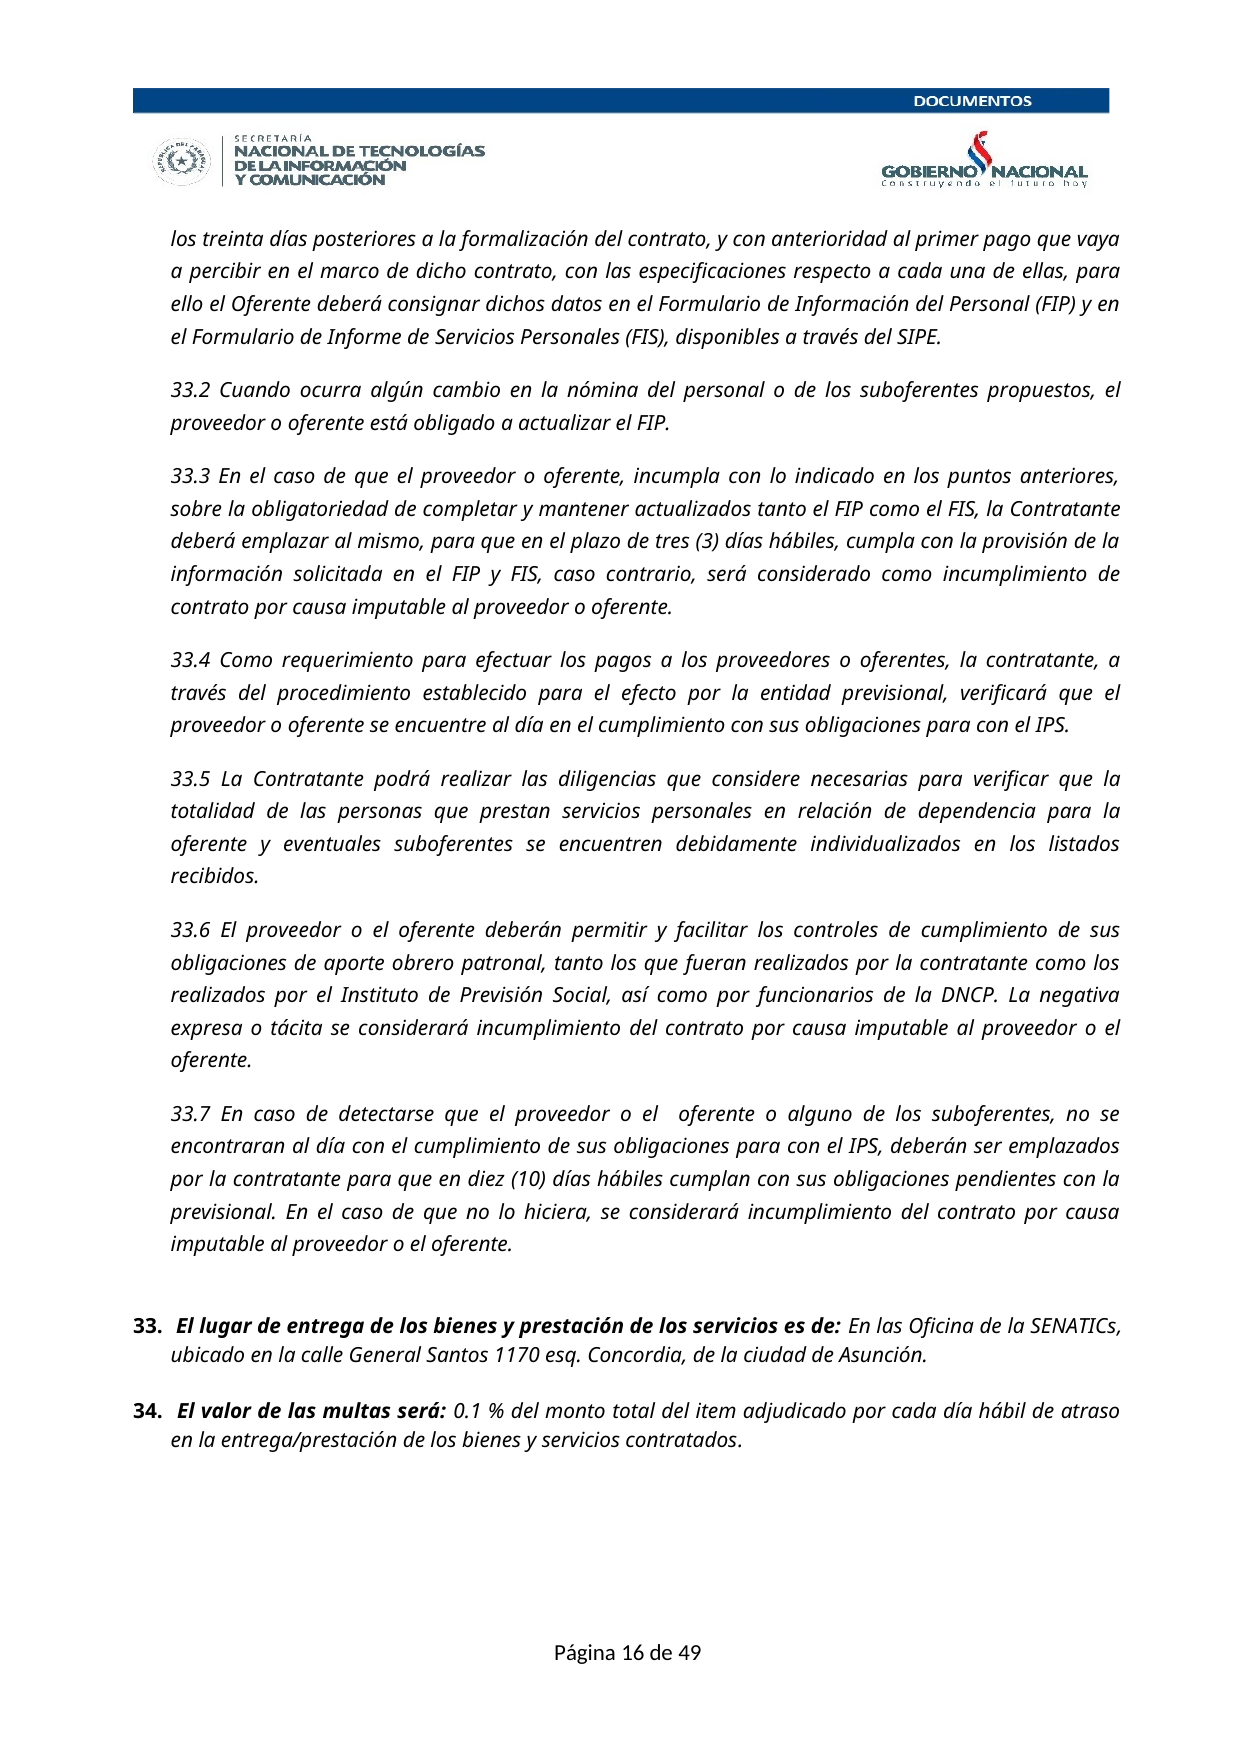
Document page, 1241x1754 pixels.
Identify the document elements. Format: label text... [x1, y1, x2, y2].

text 33.7 En caso de detectarse que el proveedor o el oferente o alguno de los suboferentes, no se encontraran al día con el cumplimiento de sus obligaciones para con el IPS, deberán ser emplazados por la contratante para que en diez (10) días hábiles cumplan con sus obligaciones pendientes con la previsional. En el caso de que no lo hiciera, se considerará incumplimiento del contrato por causa imputable al proveedor o el oferente. [170, 1099, 1122, 1258]
text 33.5 La Contratante podrá realizar las diligencias que considere necesarias para verificar que la totalidad de las personas que prestan servicios personales en relación de dependencia para la oferente y eventuales suboferentes se encuentren debidamente individualizados en los listados recibidos. [170, 764, 1122, 890]
list El valor de las multas será: 0.1 % del monto total del item adjudicado por cada día hábil de atraso en la entrega/prestación de los bienes y servicios contratados. [133, 1397, 1122, 1453]
picture [132, 88, 1110, 196]
list El lugar de entrega de los bienes y prestación de los servicios es de: En las Oficina de la SENATICs, ubicado en la calle General Santos 1170 esq. Concordia, de la ciudad de Asunción. [133, 1311, 1122, 1368]
text 33.4 Como requerimiento para efectuar los pagos a los proveedores o oferentes, la contratante, a través del procedimiento establecido para el efecto por la entidad previsional, verificará que el proveedor o oferente se encuentre al día en el cumplimiento con sus obligaciones para con el IPS. [170, 645, 1122, 739]
text 33.2 Cuando ocurra algún cambio en la nómina del personal o de los suboferentes propuestos, el proveedor o oferente está obligado a actualizar el FIP. [170, 375, 1122, 436]
text 33.6 El proveedor o el oferente deberán permitir y facilitar los controles de cumplimiento de sus obligaciones de aporte obrero patronal, tanto los que fueran realizados por la contratante como los realizados por el Instituto de Previsión Social, así como por funcionarios de la DNCP. La negativa expresa o tácita se considerará incumplimiento del contrato por causa imputable al proveedor o el oferente. [170, 915, 1122, 1074]
text 33.3 En el caso de que el proveedor o oferente, incumpla con lo indicado en los puntos anteriores, sobre la obligatoriedad de completar y mantener actualizados tanto el FIP como el FIS, la Contratante deberá emplazar al mismo, para que en el plazo de tres (3) días hábiles, cumpla con la provisión de la información solicitada en el FIP y FIS, caso contrario, será considerado como incumplimiento de contrato por causa imputable al proveedor o oferente. [170, 461, 1122, 620]
